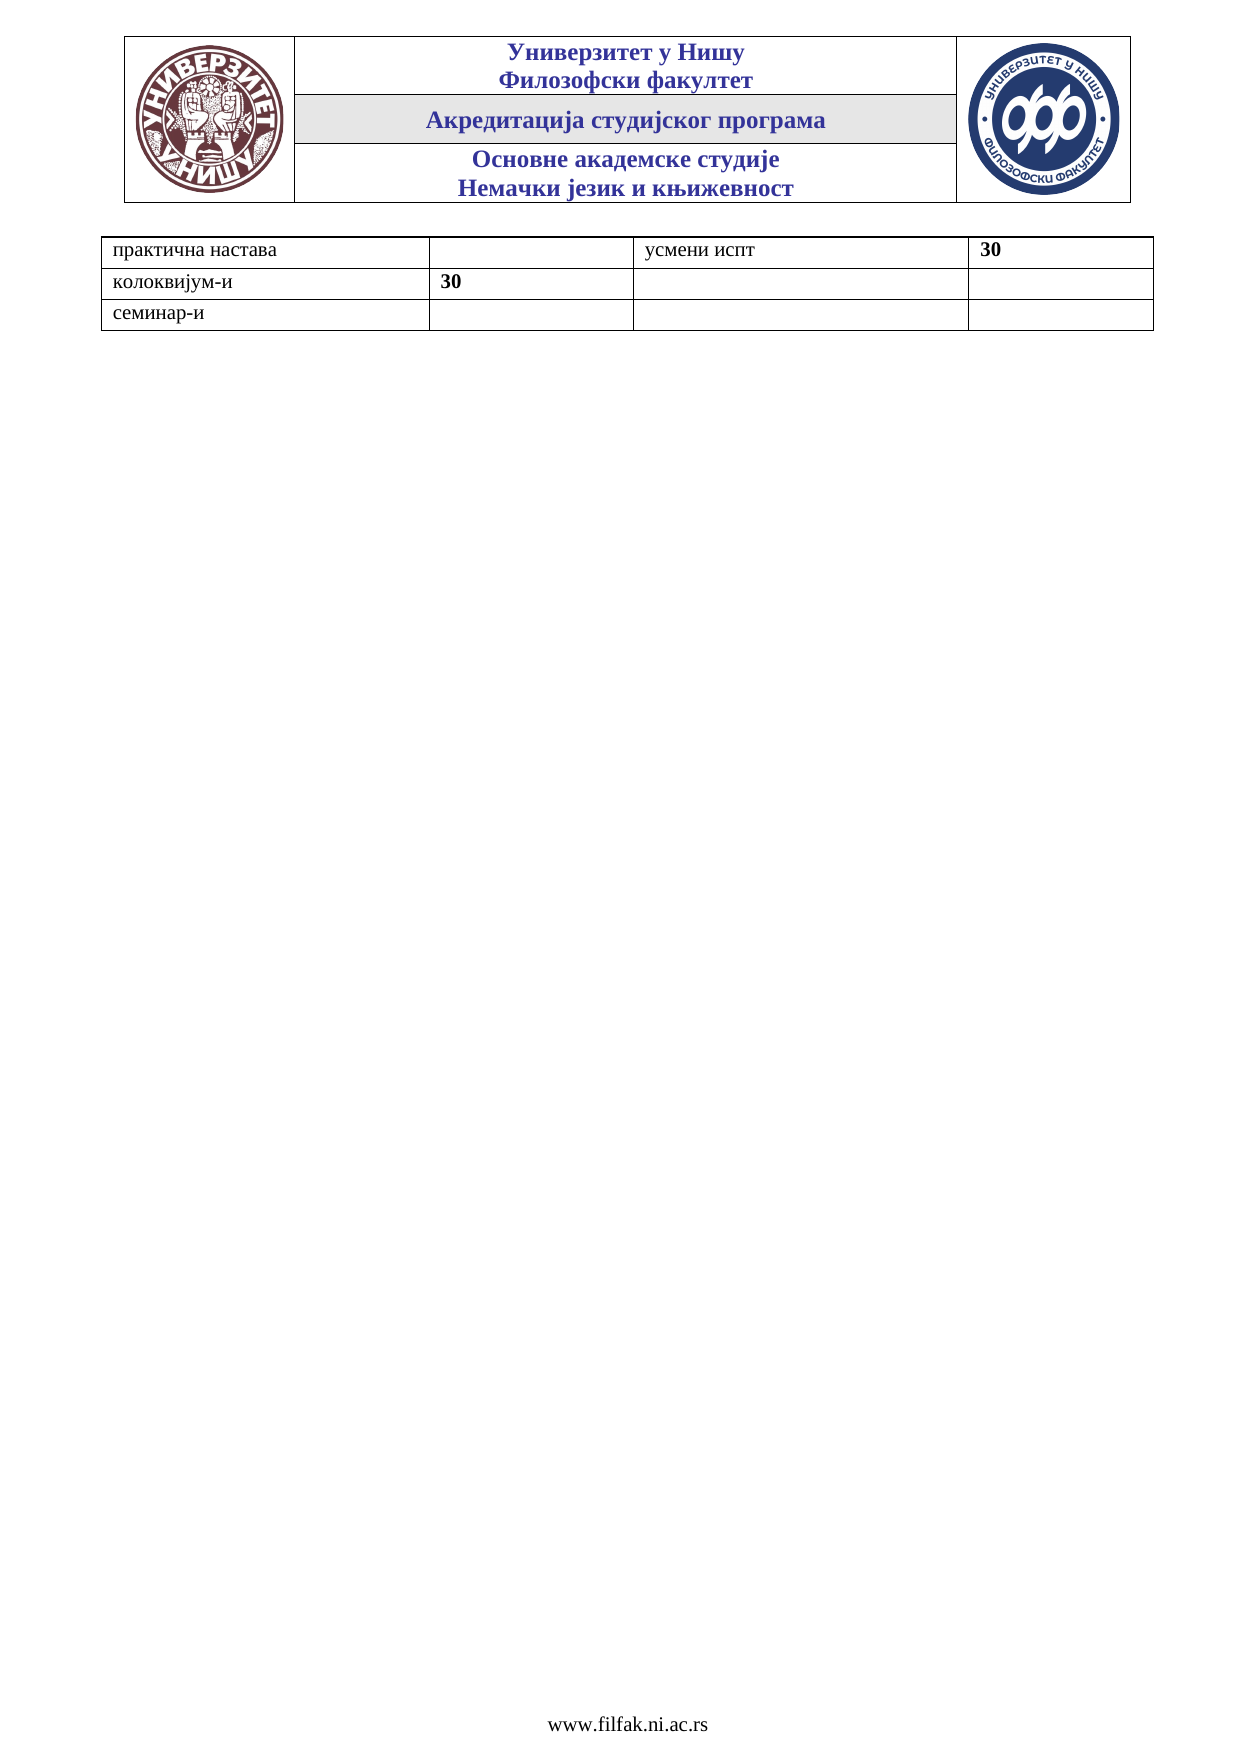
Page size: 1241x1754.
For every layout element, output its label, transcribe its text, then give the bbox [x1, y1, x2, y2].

table_cell [969, 269, 1153, 299]
table_cell 30 [969, 238, 1153, 268]
table_cell 30 [430, 269, 633, 299]
picture [968, 43, 1120, 195]
table_cell колоквијум-и [102, 269, 429, 299]
table_cell [634, 269, 968, 299]
table_cell семинар-и [102, 300, 429, 330]
table_cell [969, 300, 1153, 330]
picture [135, 45, 284, 193]
table_cell практична настава [102, 238, 429, 268]
table_cell усмени испт [634, 238, 968, 268]
table_cell [634, 300, 968, 330]
table_cell [430, 300, 633, 330]
table_cell [430, 238, 633, 268]
